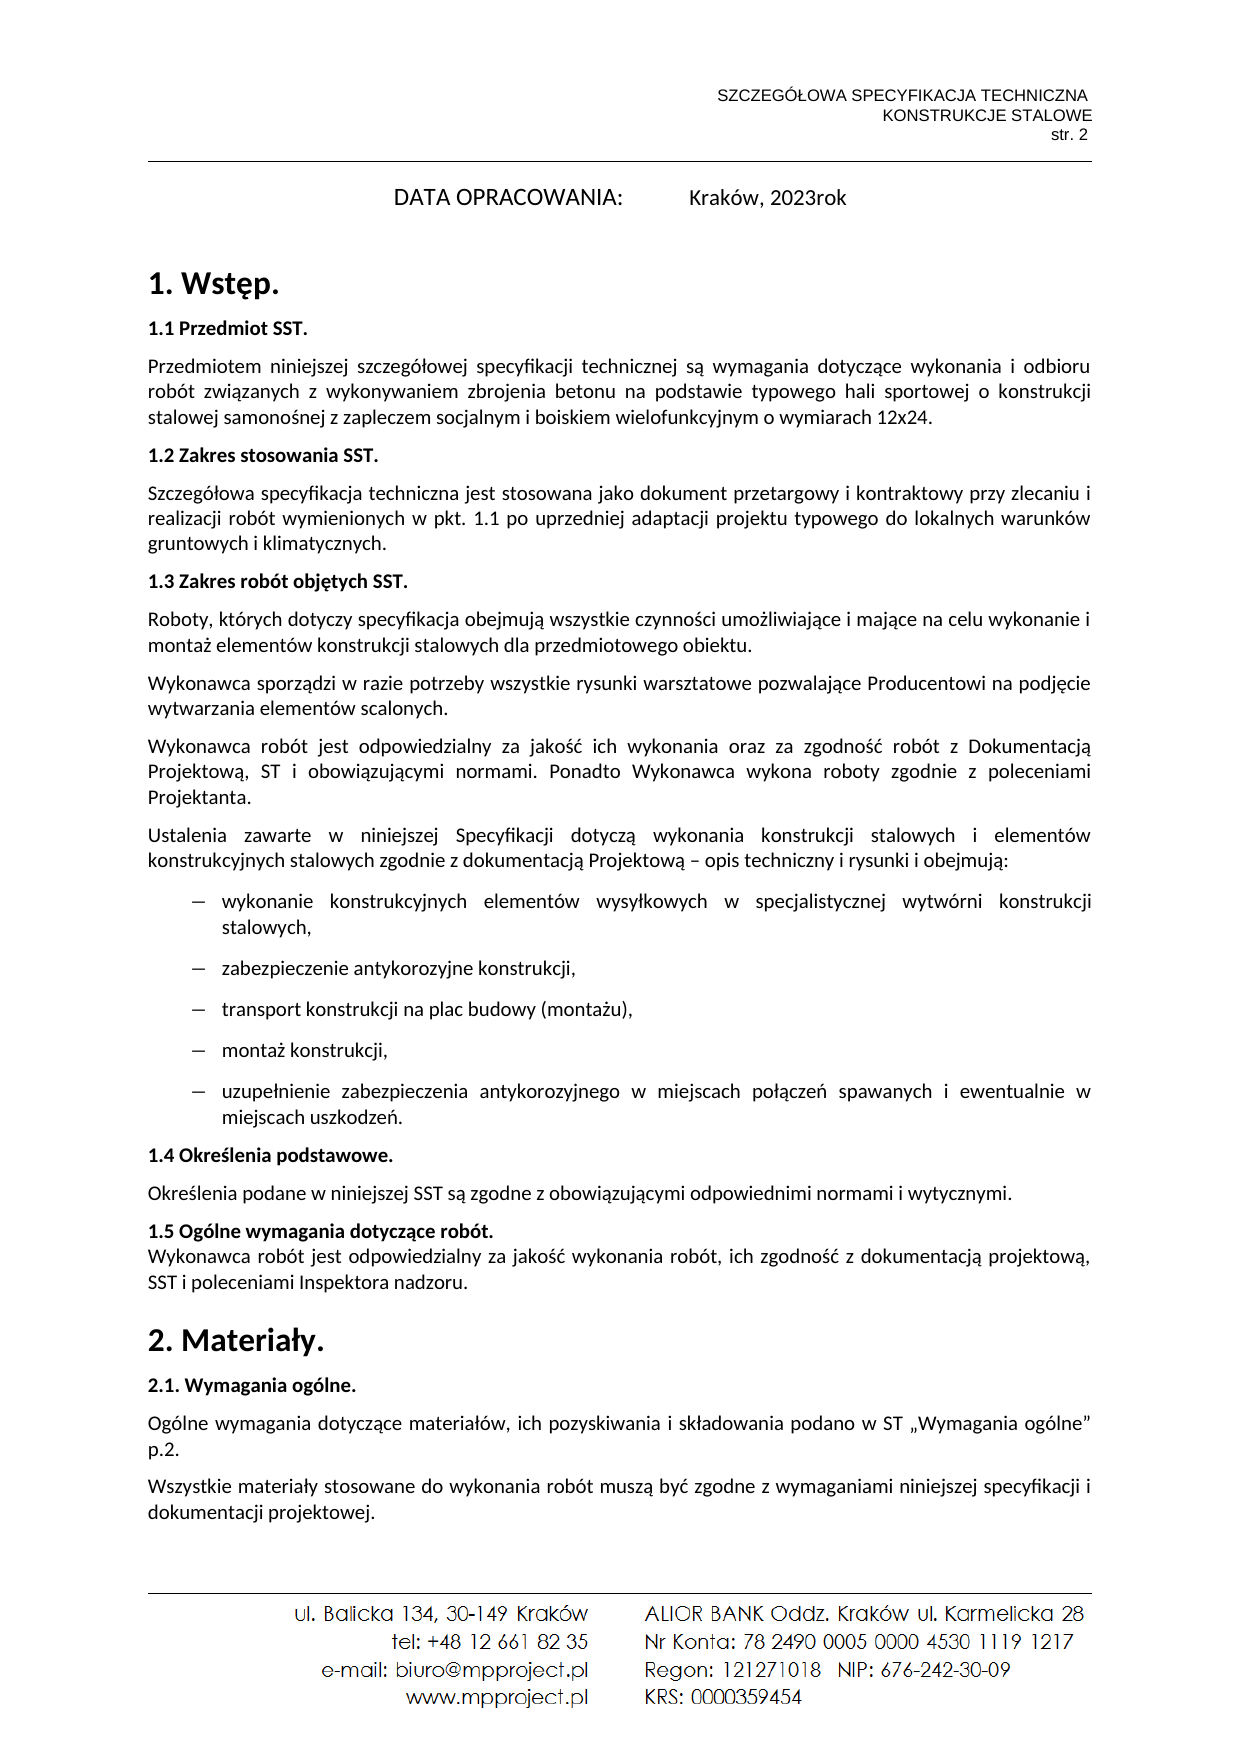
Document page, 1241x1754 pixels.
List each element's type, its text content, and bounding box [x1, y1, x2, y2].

list uzupełnienie zabezpieczenia antykorozyjnego w miejscach połączeń spawanych i ewentualnie w miejscach uszkodzeń. [192, 1076, 1092, 1130]
subtitle 2. Materiały. [148, 1319, 1092, 1360]
text Przedmiotem niniejszej szczegółowej specyfikacji technicznej są wymagania dotyczące wykonania i odbioru robót związanych z wykonywaniem zbrojenia betonu na podstawie typowego hali sportowej o konstrukcji stalowej samonośnej z zapleczem socjalnym i boiskiem wielofunkcyjnym o wymiarach 12x24. [148, 353, 1092, 429]
text Wykonawca sporządzi w razie potrzeby wszystkie rysunki warsztatowe pozwalające Producentowi na podjęcie wytwarzania elementów scalonych. [148, 670, 1092, 721]
subtitle 1. Wstęp. [148, 262, 1092, 303]
text Wszystkie materiały stosowane do wykonania robót muszą być zgodne z wymaganiami niniejszej specyfikacji i dokumentacji projektowej. [148, 1474, 1092, 1524]
text Ogólne wymagania dotyczące materiałów, ich pozyskiwania i składowania podano w ST „Wymagania ogólne” p.2. [148, 1410, 1092, 1461]
picture [118, 1594, 1097, 1719]
text 2.1. Wymagania ogólne. [148, 1372, 1092, 1398]
text Ustalenia zawarte w niniejszej Specyfikacji dotyczą wykonania konstrukcji stalowych i elementów konstrukcyjnych stalowych zgodnie z dokumentacją Projektową – opis techniczny i rysunki i obejmują: [148, 822, 1092, 873]
text Wykonawca robót jest odpowiedzialny za jakość wykonania robót, ich zgodność z dokumentacją projektową, SST i poleceniami Inspektora nadzoru. [148, 1243, 1092, 1294]
text 1.4 Określenia podstawowe. [148, 1142, 1092, 1168]
text Roboty, których dotyczy specyfikacja obejmują wszystkie czynności umożliwiające i mające na celu wykonanie i montaż elementów konstrukcji stalowych dla przedmiotowego obiektu. [148, 606, 1092, 657]
list montaż konstrukcji, [192, 1034, 1092, 1063]
list zabezpieczenie antykorozyjne konstrukcji, [192, 952, 1092, 981]
text 1.3 Zakres robót objętych SST. [148, 568, 1092, 594]
text DATA OPRACOWANIA: Kraków, 2023rok [148, 181, 1092, 212]
text Wykonawca robót jest odpowiedzialny za jakość ich wykonania oraz za zgodność robót z Dokumentacją Projektową, ST i obowiązującymi normami. Ponadto Wykonawca wykona roboty zgodnie z poleceniami Projektanta. [148, 733, 1092, 809]
text Określenia podane w niniejszej SST są zgodne z obowiązującymi odpowiednimi normami i wytycznymi. [148, 1180, 1092, 1206]
text 1.5 Ogólne wymagania dotyczące robót. [148, 1218, 1092, 1243]
text 1.2 Zakres stosowania SST. [148, 442, 1092, 467]
list transport konstrukcji na plac budowy (montażu), [192, 993, 1092, 1022]
text Szczegółowa specyfikacja techniczna jest stosowana jako dokument przetargowy i kontraktowy przy zlecaniu i realizacji robót wymienionych w pkt. 1.1 po uprzedniej adaptacji projektu typowego do lokalnych warunków gruntowych i klimatycznych. [148, 480, 1092, 556]
text 1.1 Przedmiot SST. [148, 315, 1092, 341]
list wykonanie konstrukcyjnych elementów wysyłkowych w specjalistycznej wytwórni konstrukcji stalowych, [192, 885, 1092, 939]
